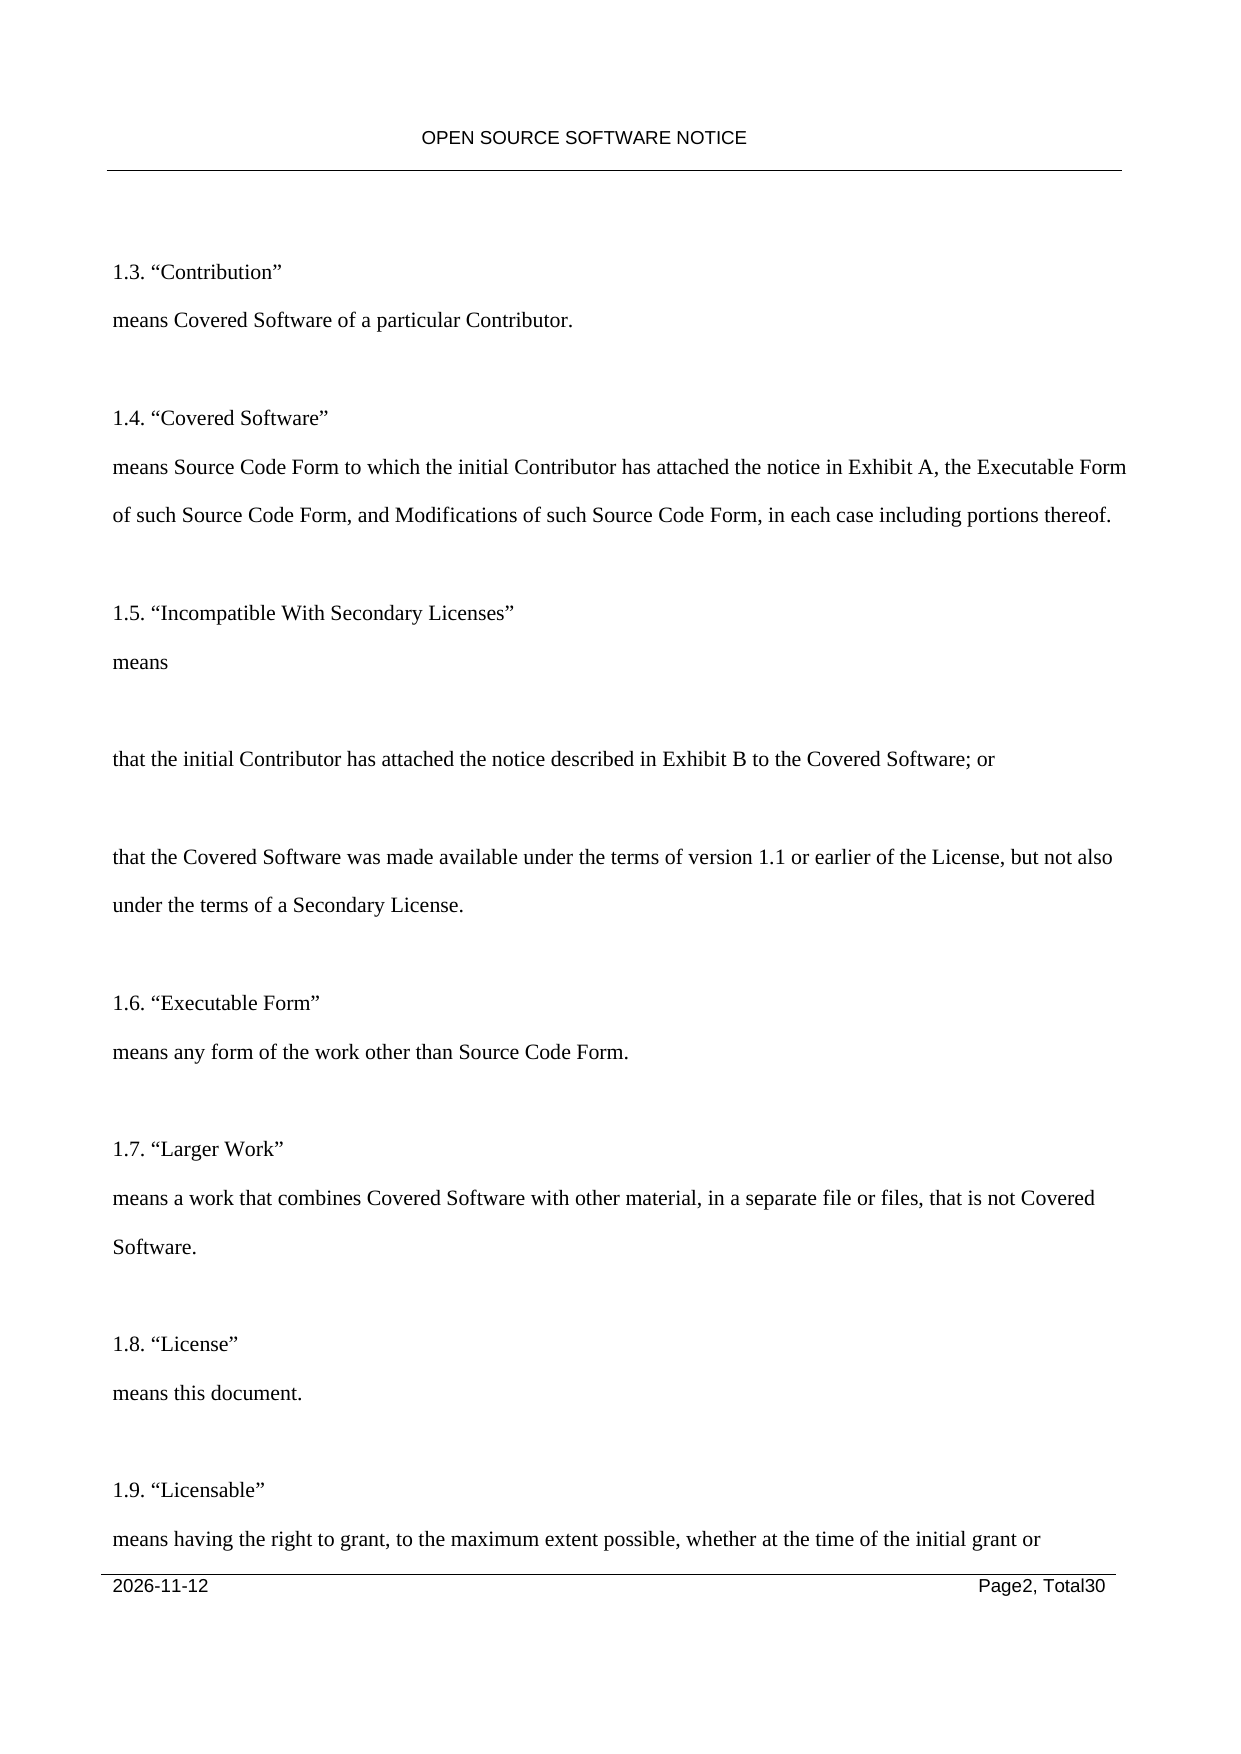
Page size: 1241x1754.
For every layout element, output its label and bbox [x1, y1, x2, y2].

text [112, 206, 1128, 1555]
